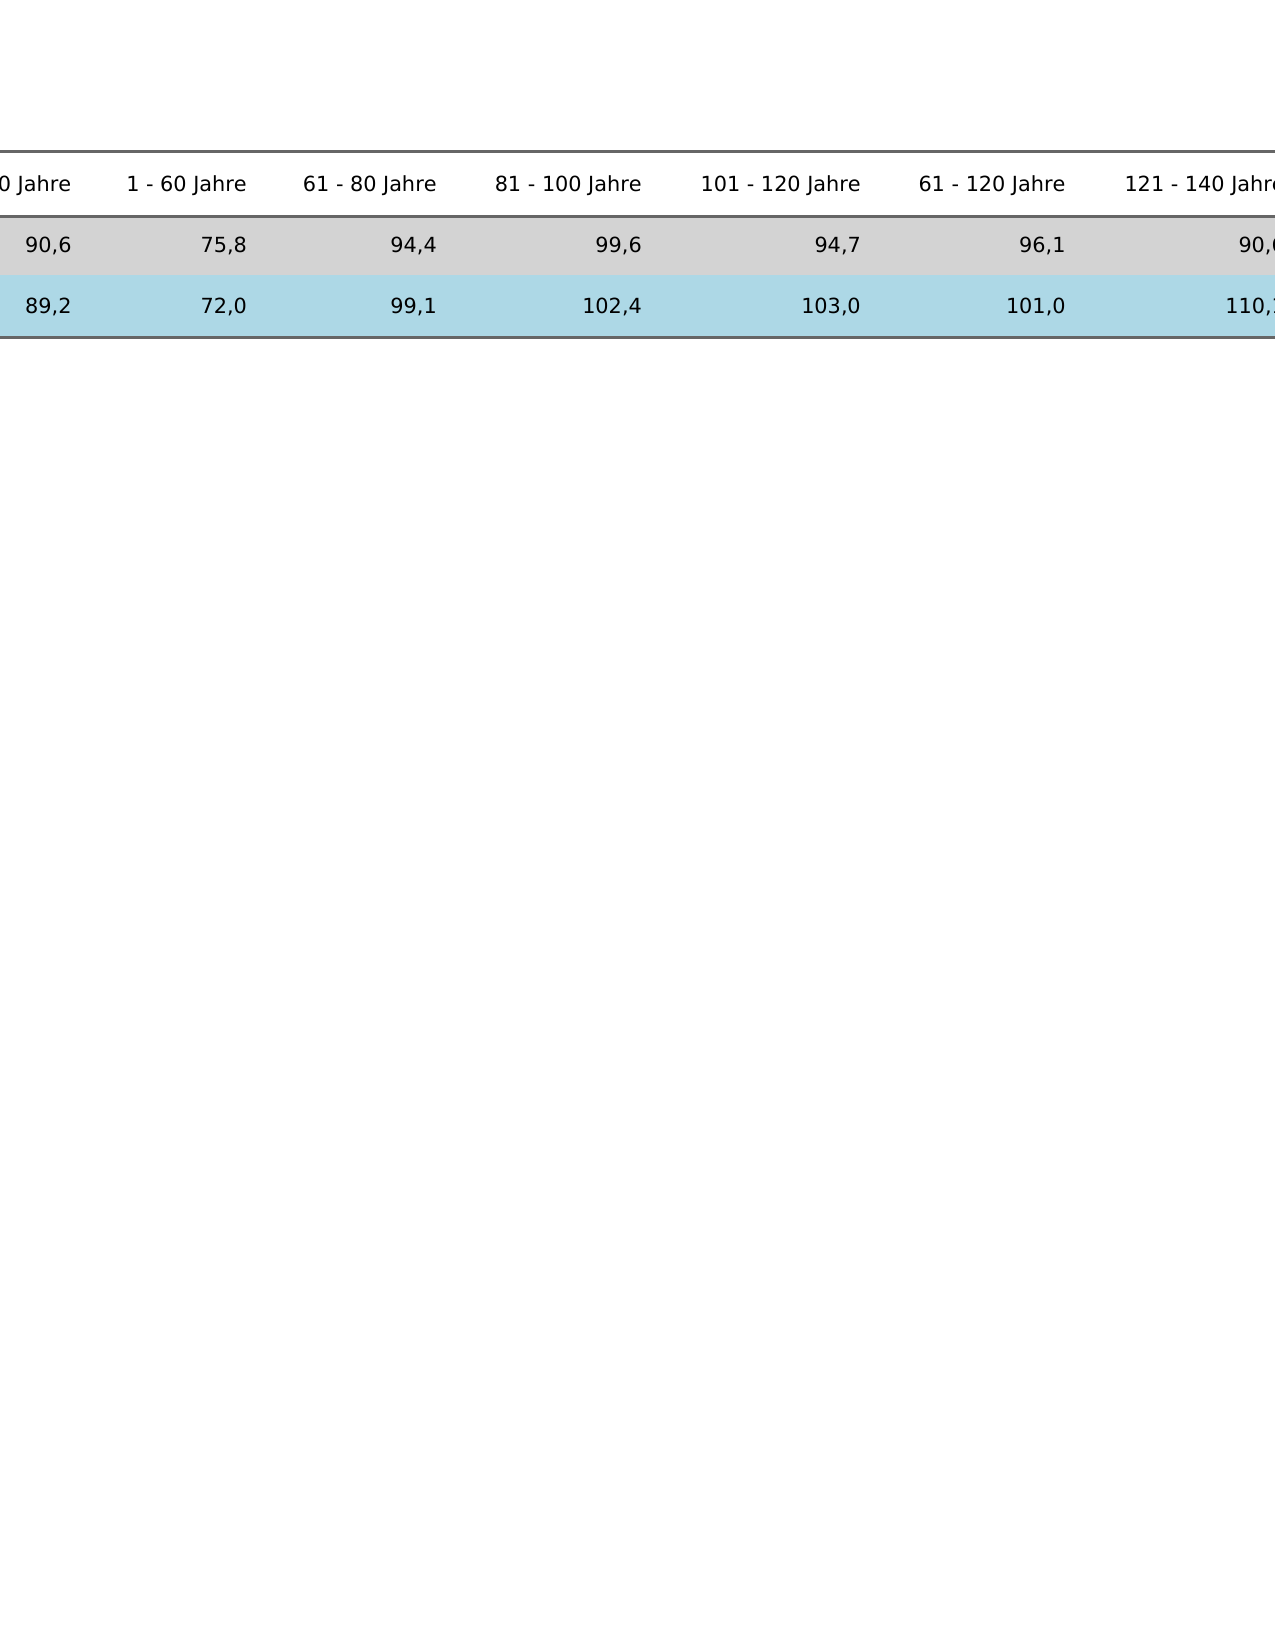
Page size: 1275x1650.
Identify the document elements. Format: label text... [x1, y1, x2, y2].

table_header 81 - 100 Jahre [447, 153, 652, 215]
table_cell 101,0 [871, 275, 1076, 336]
table_cell 75,8 [82, 218, 257, 275]
table_header 41 - 60 Jahre [0, 153, 82, 215]
table_cell 94,7 [652, 218, 871, 275]
table_header 1 - 60 Jahre [82, 153, 257, 215]
table_cell 110,1 [1076, 275, 1275, 336]
table_header 61 - 80 Jahre [257, 153, 447, 215]
table_cell 99,1 [257, 275, 447, 336]
table_cell 72,0 [82, 275, 257, 336]
table_cell 90,6 [0, 218, 82, 275]
table_header 101 - 120 Jahre [652, 153, 871, 215]
table_cell 89,2 [0, 275, 82, 336]
table_header 61 - 120 Jahre [871, 153, 1076, 215]
table_cell 96,1 [871, 218, 1076, 275]
table_header 121 - 140 Jahre [1076, 153, 1275, 215]
table_cell 90,6 [1076, 218, 1275, 275]
table_cell 103,0 [652, 275, 871, 336]
table_cell 94,4 [257, 218, 447, 275]
table_cell 99,6 [447, 218, 652, 275]
table_cell 102,4 [447, 275, 652, 336]
